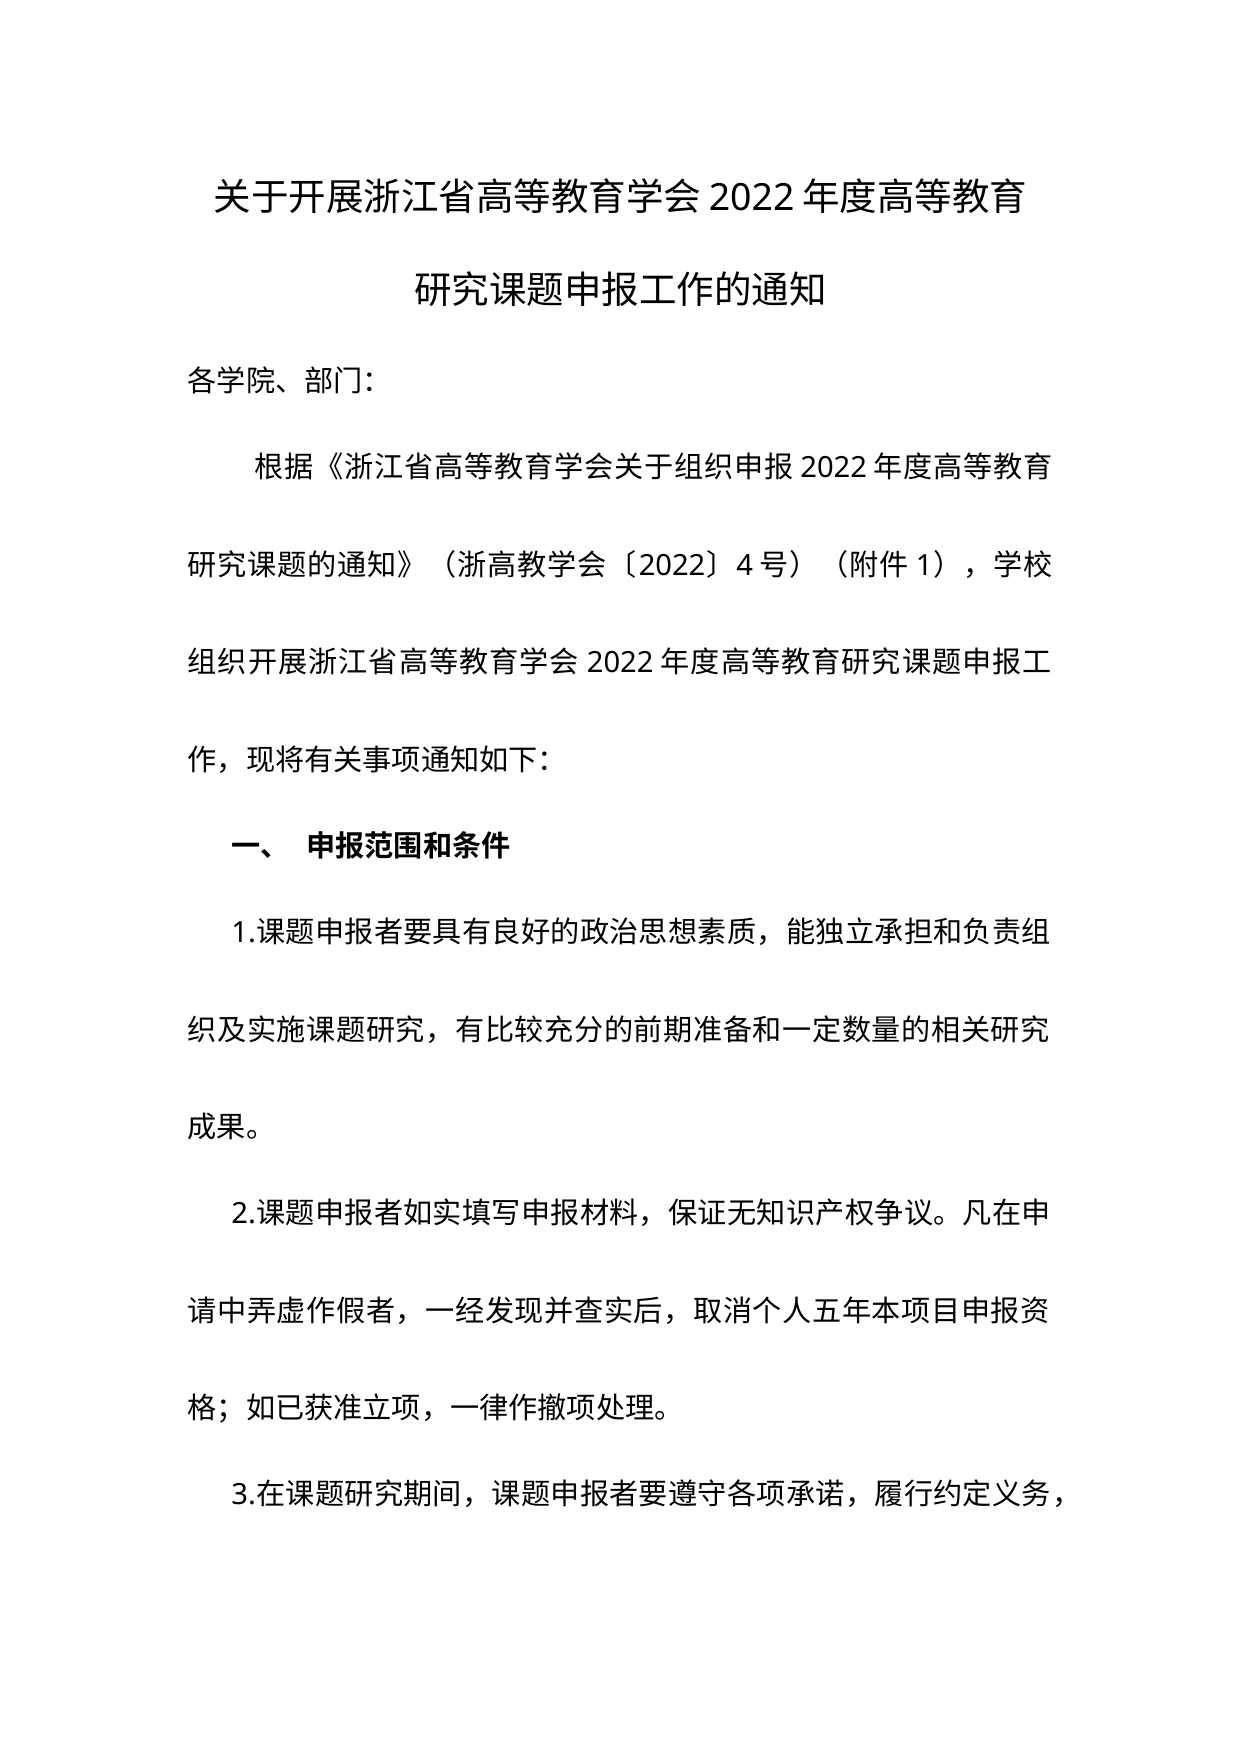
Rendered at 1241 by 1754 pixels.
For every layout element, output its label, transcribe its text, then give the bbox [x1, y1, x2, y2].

list 申报范围和条件 [231, 811, 1053, 876]
text 关于开展浙江省高等教育学会2022年度高等教育 [187, 162, 1053, 227]
text 各学院、部门： [187, 346, 1053, 411]
text 2.课题申报者如实填写申报材料，保证无知识产权争议。凡在申请中弄虚作假者，一经发现并查实后，取消个人五年本项目申报资格；如已获准立项，一律作撤项处理。 [187, 1178, 1053, 1438]
text 1.课题申报者要具有良好的政治思想素质，能独立承担和负责组织及实施课题研究，有比较充分的前期准备和一定数量的相关研究成果。 [187, 897, 1053, 1157]
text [187, 1459, 1053, 1524]
text 根据《浙江省高等教育学会关于组织申报2022年度高等教育研究课题的通知》（浙高教学会〔2022〕4号）（附件1），学校组织开展浙江省高等教育学会2022年度高等教育研究课题申报工作，现将有关事项通知如下： [187, 432, 1053, 790]
text 研究课题申报工作的通知 [187, 254, 1053, 319]
